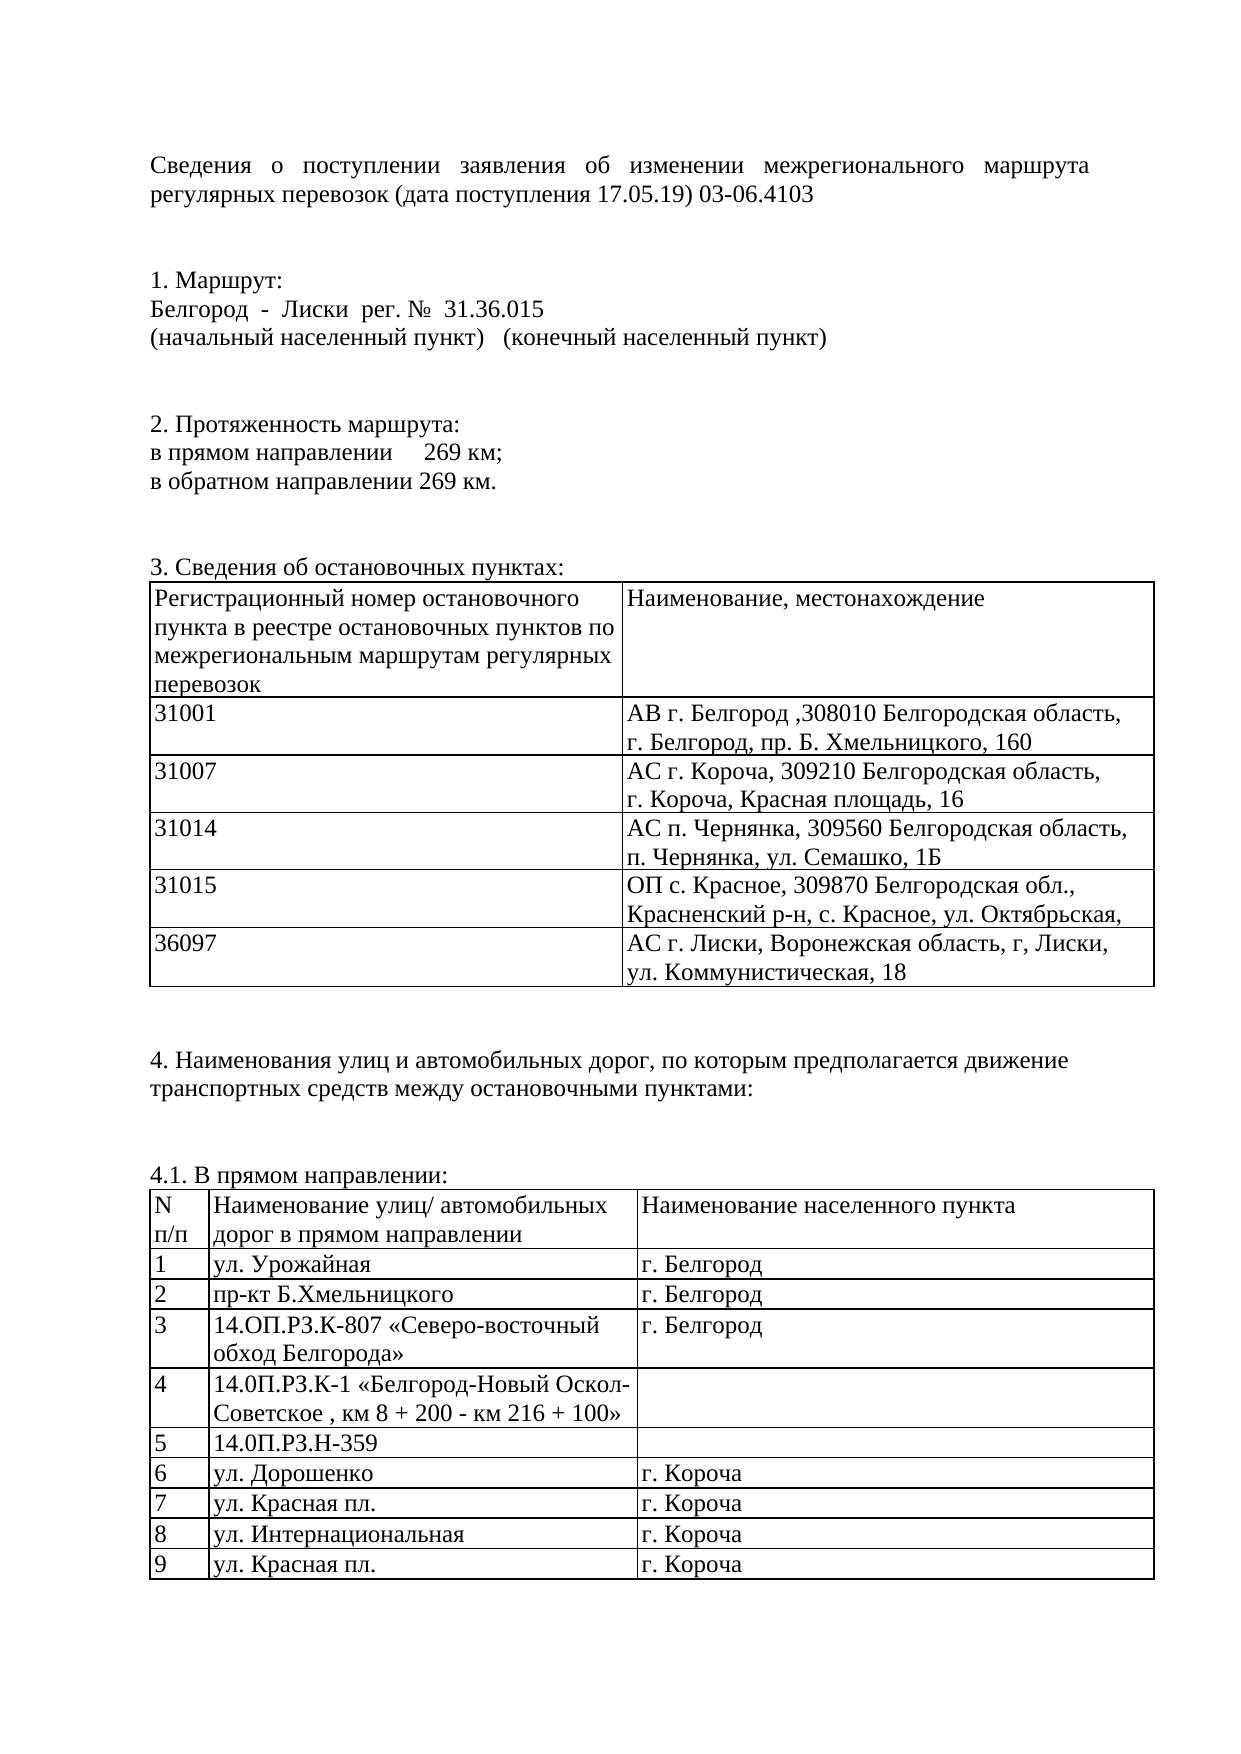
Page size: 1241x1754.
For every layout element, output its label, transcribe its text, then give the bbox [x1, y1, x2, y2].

table_header Наименование населенного пункта [638, 1190, 1153, 1248]
text в обратном направлении 269 км. [150, 466, 1090, 495]
table_cell 14.0П.РЗ.Н-359 [210, 1428, 637, 1457]
table_cell 2 [151, 1280, 208, 1308]
table_header N п/п [151, 1190, 208, 1248]
text Сведения о поступлении заявления об изменении межрегионального маршрута регулярных перевозок (дата поступления 17.05.19) 03-06.4103 [150, 150, 1090, 207]
table_cell г. Белгород [638, 1310, 1153, 1367]
text (начальный населенный пункт) (конечный населенный пункт) [150, 322, 1090, 351]
table_cell 31014 [151, 813, 622, 869]
table_cell г. Белгород [638, 1249, 1153, 1278]
table_cell АВ г. Белгород ,308010 Белгородская область, г. Белгород, пр. Б. Хмельницкого, 160 [623, 698, 1153, 754]
table_cell АС г. Лиски, Воронежская область, г, Лиски, ул. Коммунистическая, 18 [623, 928, 1153, 986]
table_cell 31001 [151, 698, 622, 754]
table_cell г. Короча [638, 1549, 1153, 1578]
text 4.1. В прямом направлении: [150, 1160, 1090, 1188]
table_cell 1 [151, 1249, 208, 1278]
table_cell 36097 [151, 928, 622, 986]
table_cell 4 [151, 1369, 208, 1426]
text в прямом направлении 269 км; [150, 437, 1090, 466]
table_cell ул. Красная пл. [210, 1489, 637, 1517]
table_cell 8 [151, 1519, 208, 1548]
table_cell г. Короча [638, 1489, 1153, 1517]
table_cell 5 [151, 1428, 208, 1457]
table_cell АС п. Чернянка, 309560 Белгородская область, п. Чернянка, ул. Семашко, 1Б [623, 813, 1153, 869]
text 1. Маршрут: [150, 265, 1090, 294]
table_cell 3 [151, 1310, 208, 1367]
table_cell ул. Дорошенко [210, 1458, 637, 1487]
table_cell 9 [151, 1549, 208, 1578]
table_cell ОП с. Красное, 309870 Белгородская обл., Красненский р-н, с. Красное, ул. Октябрьская, Д. 84 [623, 870, 1153, 927]
table_cell пр-кт Б.Хмельницкого [210, 1280, 637, 1308]
table_cell 6 [151, 1458, 208, 1487]
table_cell 14.0П.РЗ.К-1 «Белгород-Новый Оскол-Советское , км 8 + 200 - км 216 + 100» [210, 1369, 637, 1426]
table_cell ул. Красная пл. [210, 1549, 637, 1578]
table_cell 31007 [151, 756, 622, 812]
table_cell 7 [151, 1489, 208, 1517]
table_cell г. Короча [638, 1458, 1153, 1487]
table_cell 31015 [151, 870, 622, 927]
table_header Наименование улиц/ автомобильных дорог в прямом направлении [210, 1190, 637, 1248]
table_cell ул. Интернациональная [210, 1519, 637, 1548]
table_cell 14.ОП.РЗ.К-807 «Северо-восточный обход Белгорода» [210, 1310, 637, 1367]
table_cell АС г. Короча, 309210 Белгородская область, г. Короча, Красная площадь, 16 [623, 756, 1153, 812]
text 3. Сведения об остановочных пунктах: [150, 552, 1090, 581]
text Белгород - Лиски рег. № 31.36.015 [150, 294, 1090, 322]
text 4. Наименования улиц и автомобильных дорог, по которым предполагается движение транспортных средств между остановочными пунктами: [150, 1045, 1090, 1102]
table_cell [638, 1428, 1153, 1457]
table_cell г. Короча [638, 1519, 1153, 1548]
table_cell г. Белгород [638, 1280, 1153, 1308]
table_cell ул. Урожайная [210, 1249, 637, 1278]
table_header Наименование, местонахождение [623, 583, 1153, 696]
text 2. Протяженность маршрута: [150, 409, 1090, 437]
table_header Регистрационный номер остановочного пункта в реестре остановочных пунктов по межрегиональным маршрутам регулярных перевозок [151, 583, 622, 696]
table_cell [638, 1369, 1153, 1426]
